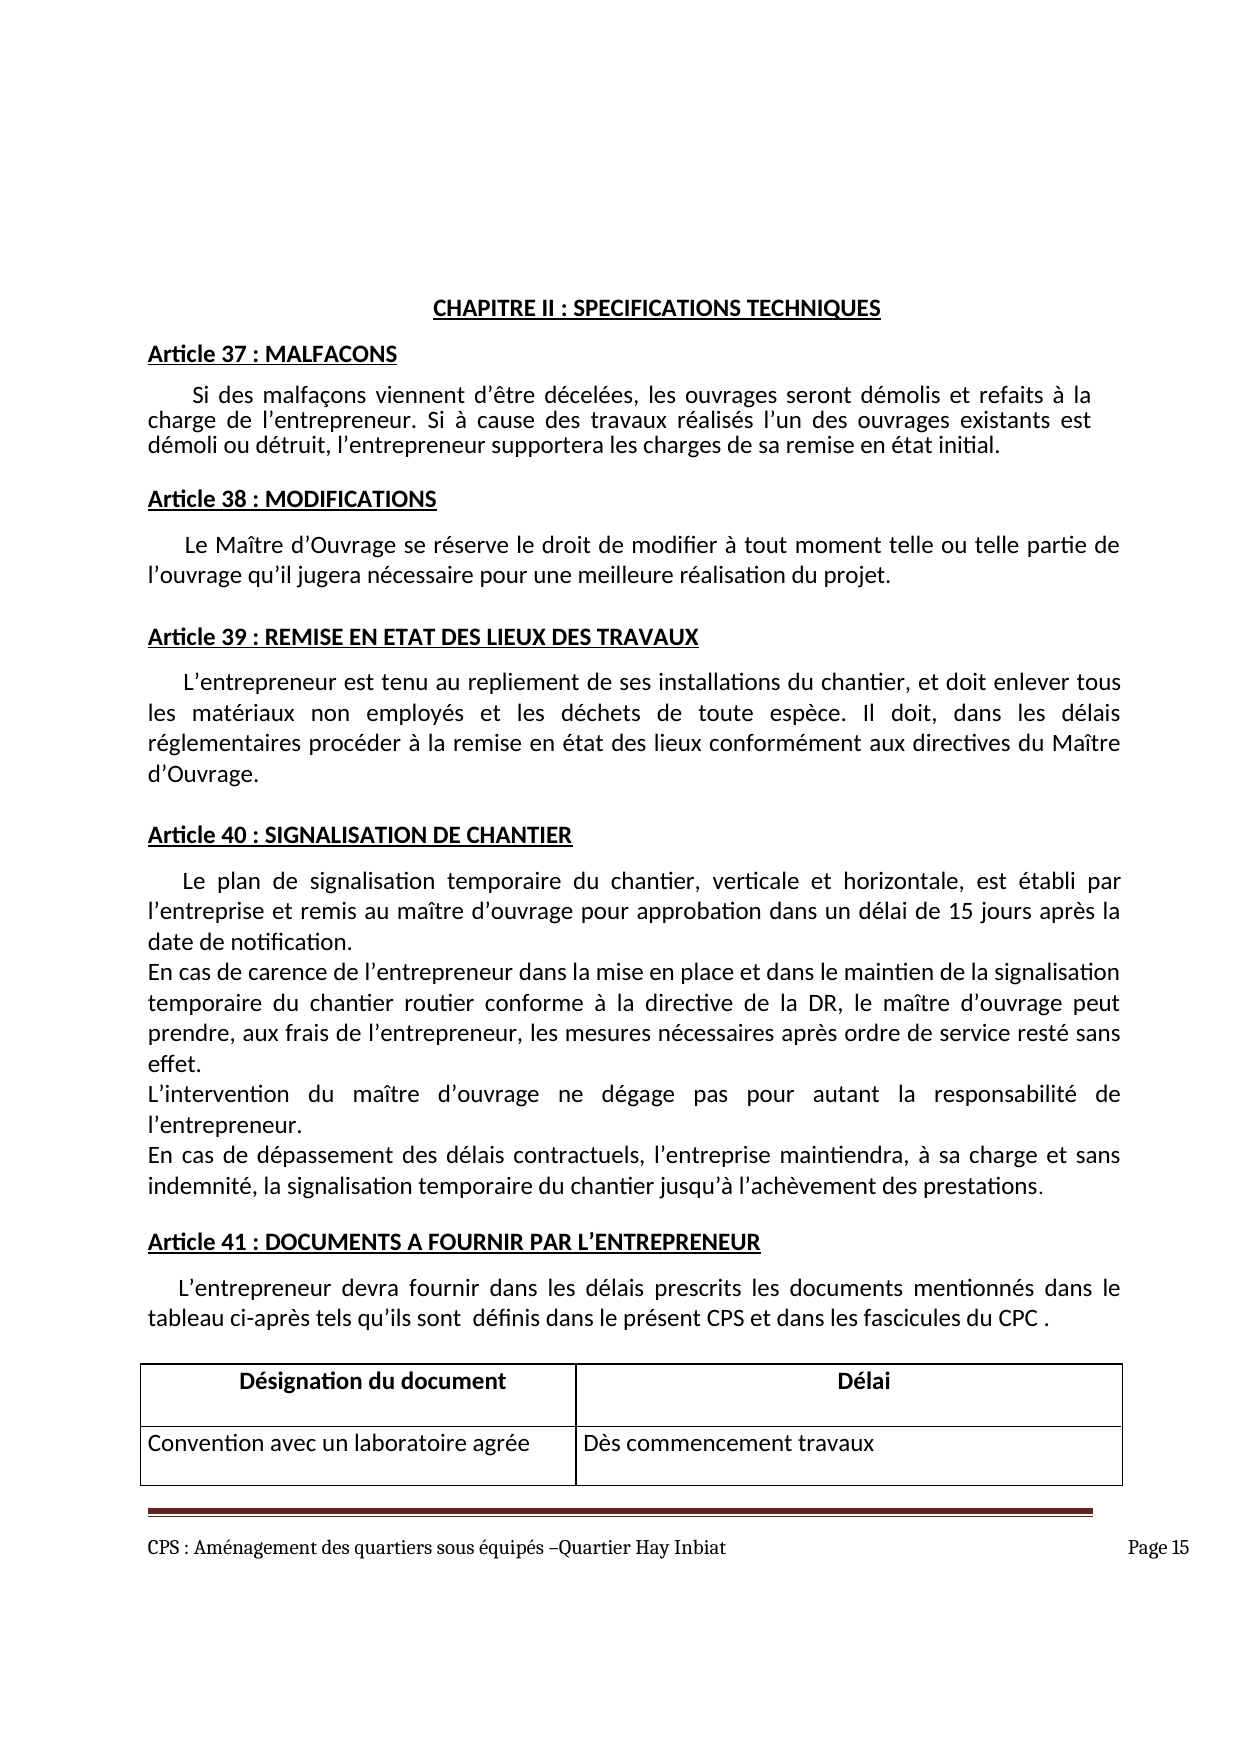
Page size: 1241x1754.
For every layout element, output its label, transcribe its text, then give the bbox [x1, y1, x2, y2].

text En cas de carence de l’entrepreneur dans la mise en place et dans le maintien de la signalisation temporaire du chantier routier conforme à la directive de la DR, le maître d’ouvrage peut prendre, aux frais de l’entrepreneur, les mesures nécessaires après ordre de service resté sans effet. [148, 956, 1122, 1078]
table_header Délai [577, 1365, 1122, 1426]
text Article 40 : SIGNALISATION DE CHANTIER [148, 819, 1093, 849]
subtitle CHAPITRE II : SPECIFICATIONS TECHNIQUES [221, 292, 1093, 322]
text Article 41 : DOCUMENTS A FOURNIR PAR L’ENTREPRENEUR [148, 1226, 1093, 1256]
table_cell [577, 1426, 1122, 1485]
text Le Maître d’Ouvrage se réserve le droit de modifier à tout moment telle ou telle partie de l’ouvrage qu’il jugera nécessaire pour une meilleure réalisation du projet. [148, 529, 1122, 590]
text Le plan de signalisation temporaire du chantier, verticale et horizontale, est établi par l’entreprise et remis au maître d’ouvrage pour approbation dans un délai de 15 jours après la date de notification. [148, 865, 1122, 956]
text Article 38 : MODIFICATIONS [148, 483, 1093, 514]
text L’intervention du maître d’ouvrage ne dégage pas pour autant la responsabilité de l’entrepreneur. [148, 1078, 1122, 1139]
text Article 39 : REMISE EN ETAT DES LIEUX DES TRAVAUX [148, 621, 1093, 651]
text L’entrepreneur devra fournir dans les délais prescrits les documents mentionnés dans le tableau ci-après tels qu’ils sont définis dans le présent CPS et dans les fascicules du CPC . [148, 1272, 1122, 1333]
text Si des malfaçons viennent d’être décelées, les ouvrages seront démolis et refaits à la charge de l’entrepreneur. Si à cause des travaux réalisés l’un des ouvrages existants est démoli ou détruit, l’entrepreneur supportera les charges de sa remise en état initial. [148, 383, 1093, 458]
text Article 37 : MALFACONS [148, 338, 1093, 368]
table_header Désignation du document [141, 1365, 575, 1426]
table_cell Convention avec un laboratoire agrée [141, 1427, 575, 1485]
text En cas de dépassement des délais contractuels, l’entreprise maintiendra, à sa charge et sans indemnité, la signalisation temporaire du chantier jusqu’à l’achèvement des prestations. [148, 1139, 1122, 1201]
text L’entrepreneur est tenu au repliement de ses installations du chantier, et doit enlever tous les matériaux non employés et les déchets de toute espèce. Il doit, dans les délais réglementaires procéder à la remise en état des lieux conformément aux directives du Maître d’Ouvrage. [148, 666, 1122, 788]
